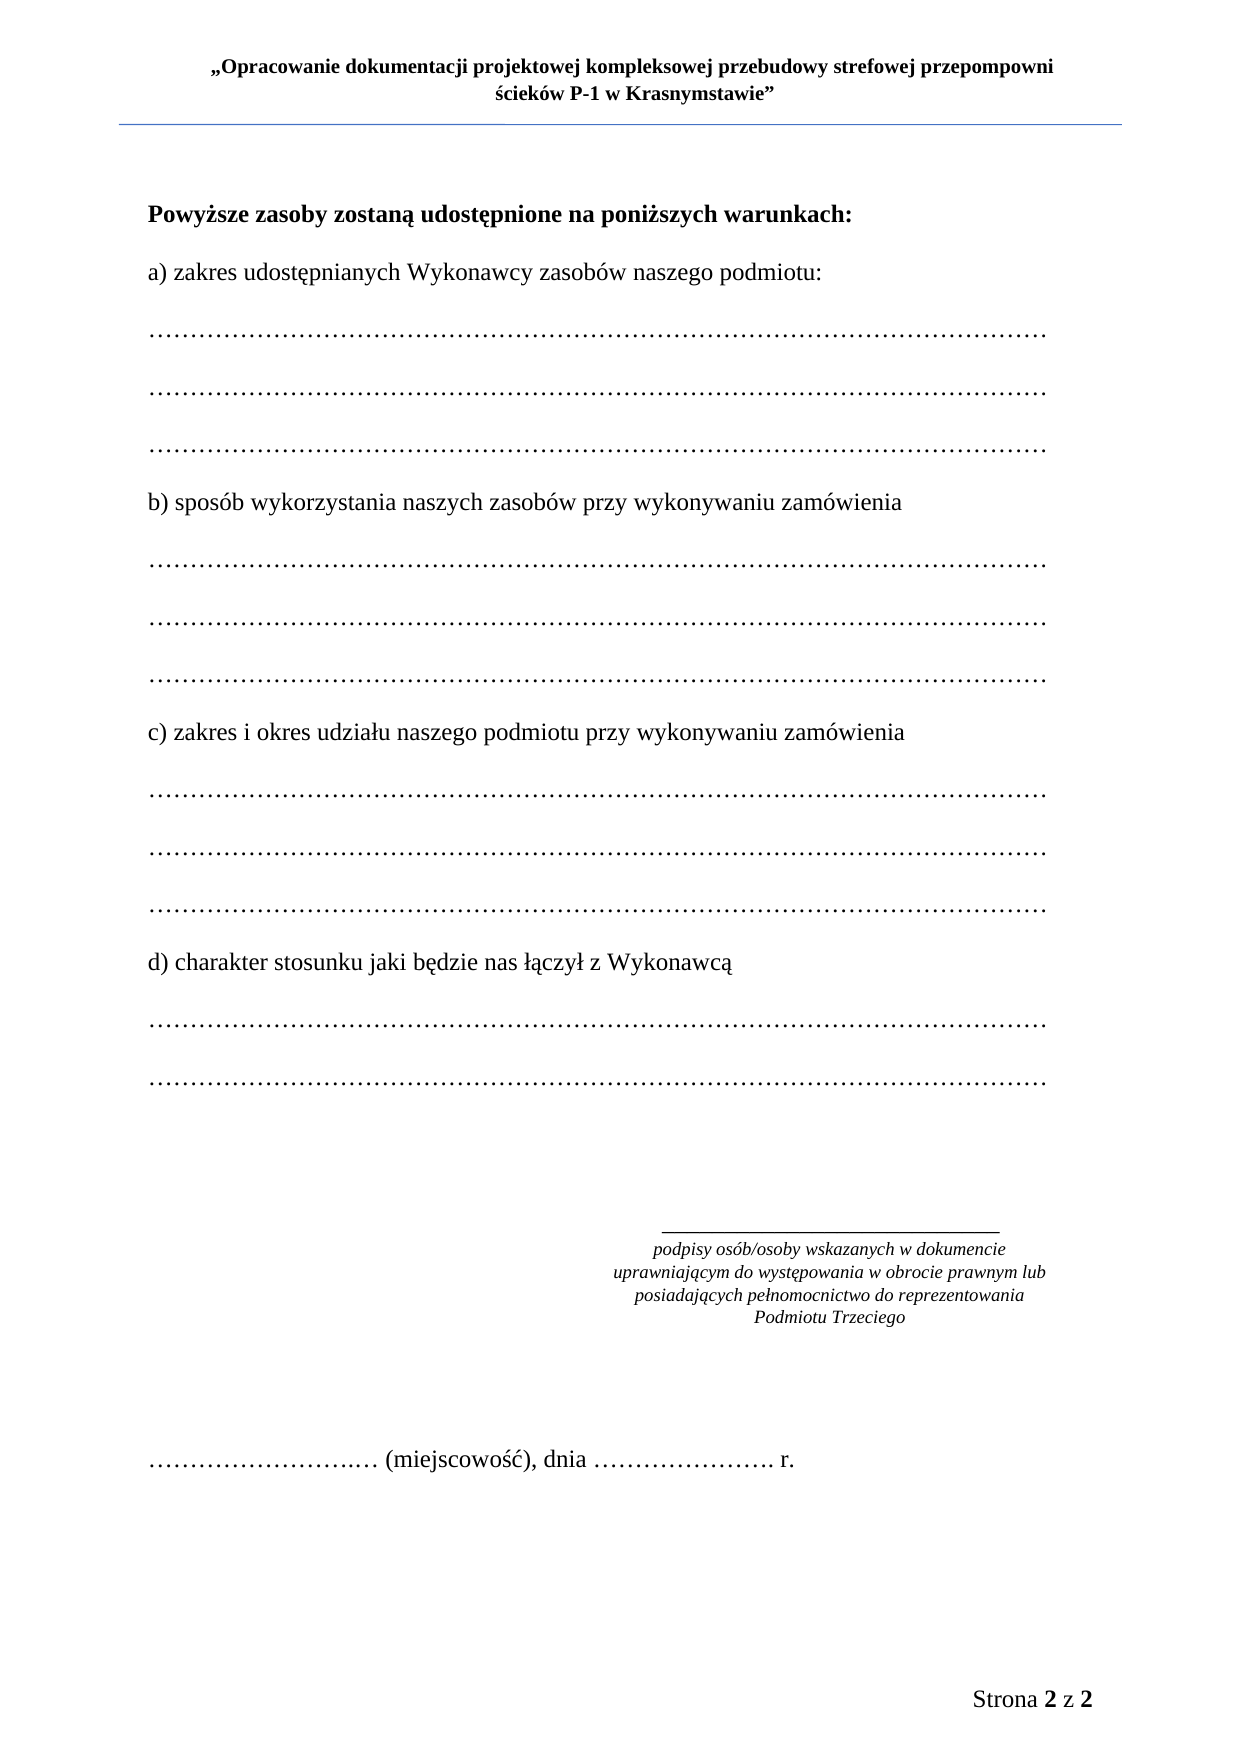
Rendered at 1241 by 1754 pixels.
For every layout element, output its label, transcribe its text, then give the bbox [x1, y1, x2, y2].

text ……………………………………………………………………………………………… [148, 429, 1063, 458]
text ……………………………………………………………………………………………… [148, 889, 1063, 918]
text ___________________________ [598, 1207, 1063, 1236]
text ……………………………………………………………………………………………… [148, 1004, 1063, 1033]
text ……………………………………………………………………………………………………………………………………………………………………………………………… [148, 774, 1063, 861]
text a) zakres udostępnianych Wykonawcy zasobów naszego podmiotu: [148, 257, 1063, 286]
text Powyższe zasoby zostaną udostępnione na poniższych warunkach: [148, 199, 1063, 228]
text ……………………………………………………………………………………………… [148, 1062, 1063, 1091]
text podpisy osób/osoby wskazanych w dokumencie uprawniającym do występowania w obrocie prawnym lub posiadających pełnomocnictwo do reprezentowania Podmiotu Trzeciego [598, 1238, 1063, 1328]
text b) sposób wykorzystania naszych zasobów przy wykonywaniu zamówienia [148, 487, 1063, 516]
text d) charakter stosunku jaki będzie nas łączył z Wykonawcą [148, 947, 1063, 976]
text …………………….… (miejscowość), dnia …………………. r. [148, 1444, 1122, 1473]
text c) zakres i okres udziału naszego podmiotu przy wykonywaniu zamówienia [148, 717, 1063, 746]
text ……………………………………………………………………………………………………………………………………………………………………………………………… [148, 314, 1063, 401]
text ……………………………………………………………………………………………… [148, 659, 1063, 688]
text ……………………………………………………………………………………………………………………………………………………………………………………………… [148, 544, 1063, 631]
